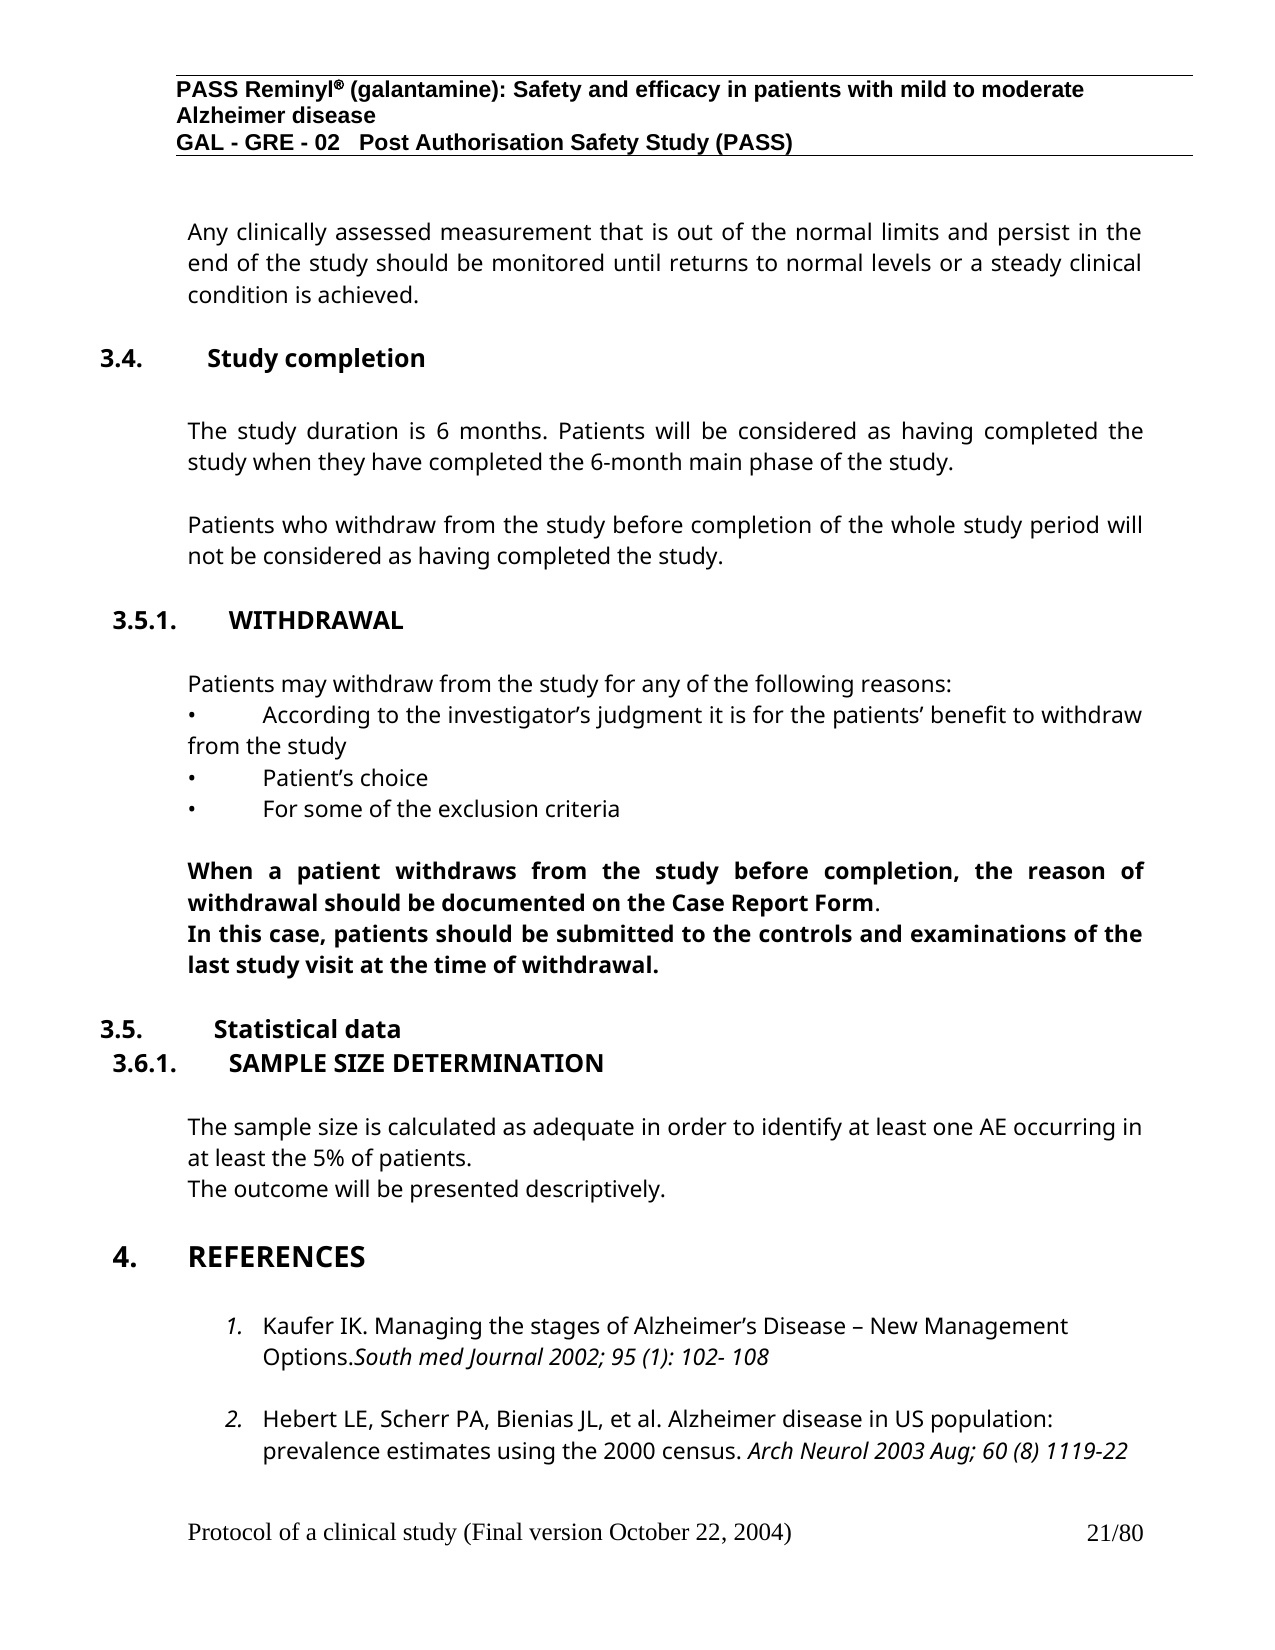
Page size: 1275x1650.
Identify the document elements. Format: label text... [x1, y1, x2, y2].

text The outcome will be presented descriptively. [187, 1173, 1144, 1204]
subtitle 3.5.1. WITHDRAWAL [112, 602, 1144, 636]
text When a patient withdraws from the study before completion, the reason of withdrawal should be documented on the Case Report Form. [187, 855, 1144, 918]
text The study duration is 6 months. Patients will be considered as having completed the study when they have completed the 6-month main phase of the study. [187, 415, 1144, 477]
text • According to the investigator’s judgment it is for the patients’ benefit to withdraw from the study [187, 699, 1144, 761]
subtitle Statistical data [100, 1011, 1144, 1046]
text In this case, patients should be submitted to the controls and examinations of the last study visit at the time of withdrawal. [187, 918, 1144, 980]
subtitle 3.6.1. SAMPLE SIZE DETERMINATION [112, 1046, 1144, 1079]
text • For some of the exclusion criteria [187, 793, 1144, 824]
subtitle REFERENCES [112, 1236, 1144, 1276]
text Patients who withdraw from the study before completion of the whole study period will not be considered as having completed the study. [187, 509, 1144, 571]
list Hebert LE, Scherr PA, Bienias JL, et al. Alzheimer disease in US population: prevalence estimates using the 2000 census. Arch Neurol 2003 Aug; 60 (8) 1119-22 [225, 1403, 1144, 1466]
list Kaufer IK. Managing the stages of Alzheimer’s Disease – New Management Options.South med Journal 2002; 95 (1): 102- 108 [225, 1309, 1144, 1372]
subtitle Study completion [100, 341, 1144, 375]
text The sample size is calculated as adequate in order to identify at least one AE occurring in at least the 5% of patients. [187, 1111, 1144, 1173]
text • Patient’s choice [187, 761, 1144, 793]
text Patients may withdraw from the study for any of the following reasons: [187, 668, 1144, 699]
text Any clinically assessed measurement that is out of the normal limits and persist in the end of the study should be monitored until returns to normal levels or a steady clinical condition is achieved. [187, 216, 1144, 310]
